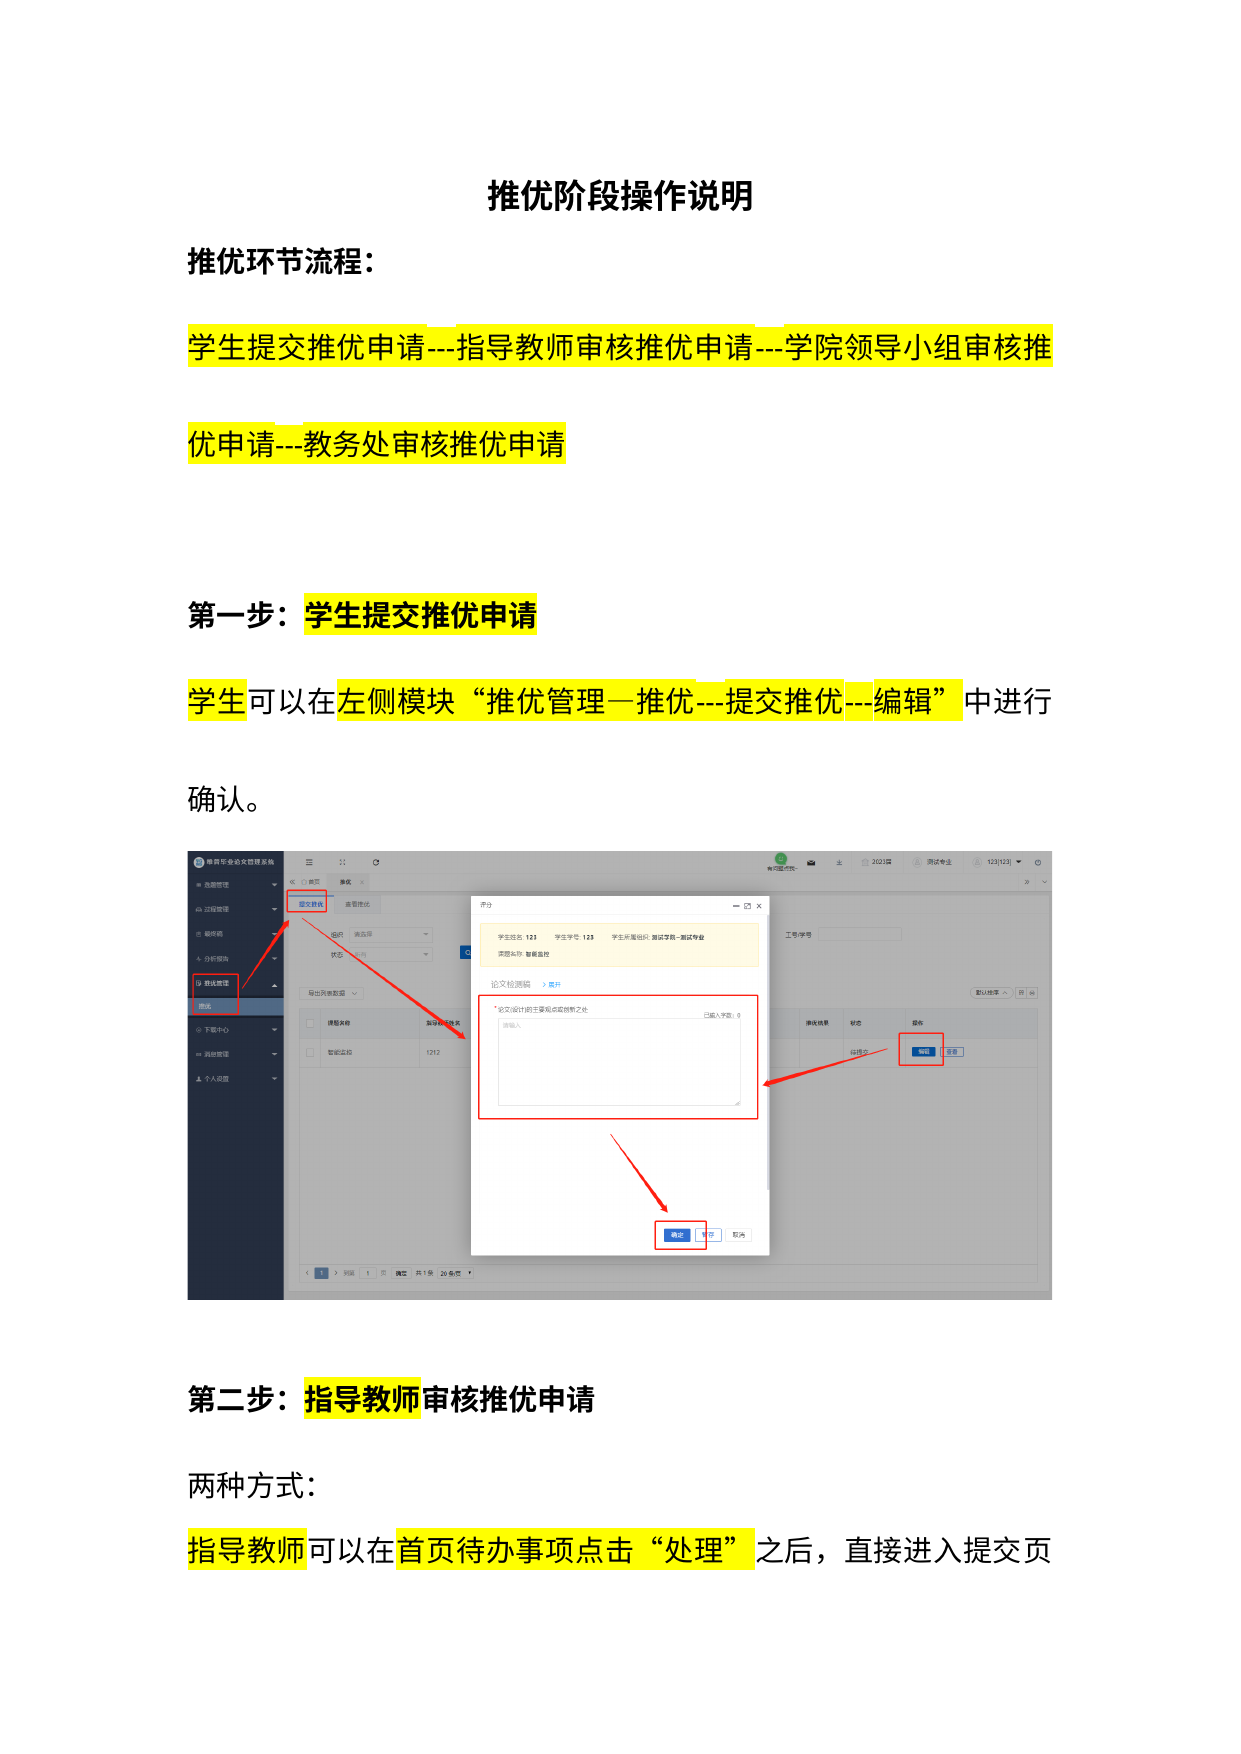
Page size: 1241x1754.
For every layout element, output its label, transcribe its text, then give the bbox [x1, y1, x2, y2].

text 推优环节流程： [187, 227, 1053, 292]
text 推优阶段操作说明 [187, 162, 1053, 227]
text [187, 1517, 1053, 1582]
text 学生提交推优申请---指导教师审核推优申请---学院领导小组审核推优申请---教务处审核推优申请 [187, 313, 1053, 476]
picture [187, 851, 1053, 1300]
text 第二步：指导教师审核推优申请 [187, 1366, 1053, 1431]
text 两种方式： [187, 1452, 1053, 1517]
text 第一步：学生提交推优申请 [187, 582, 1053, 647]
text 学生可以在左侧模块“推优管理—推优---提交推优---编辑”中进行确认。 [187, 668, 1053, 830]
